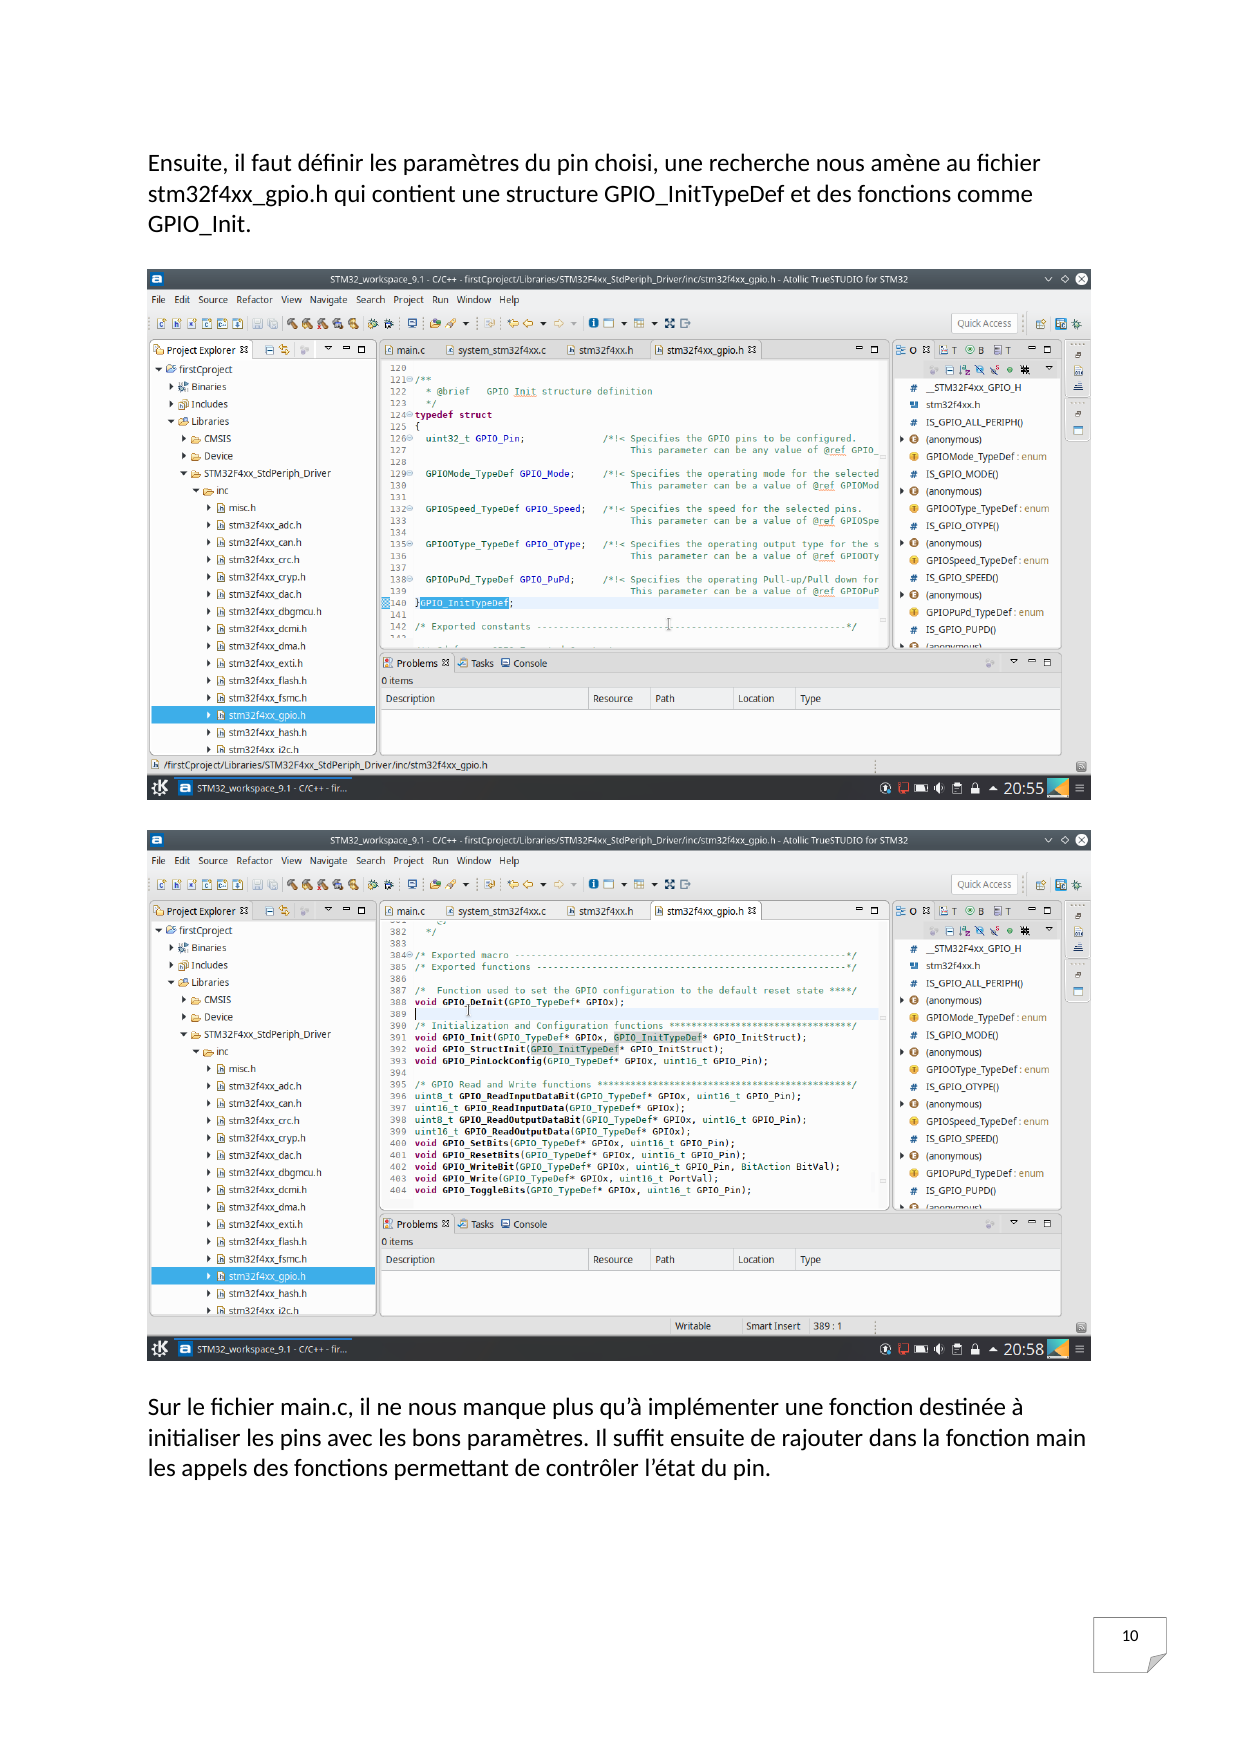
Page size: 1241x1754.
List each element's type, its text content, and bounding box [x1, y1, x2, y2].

picture [147, 269, 1091, 800]
text Sur le fichier main.c, il ne nous manque plus qu’à implémenter une fonction destinée à initialiser les pins avec les bons paramètres. Il suffit ensuite de rajouter dans la fonction main les appels des fonctions permettant de contrôler l’état du pin. [148, 1392, 1093, 1483]
text Ensuite, il faut définir les paramètres du pin choisi, une recherche nous amène au fichier stm32f4xx_gpio.h qui contient une structure GPIO_InitTypeDef et des fonctions comme GPIO_Init. [148, 148, 1093, 239]
picture [147, 830, 1091, 1361]
